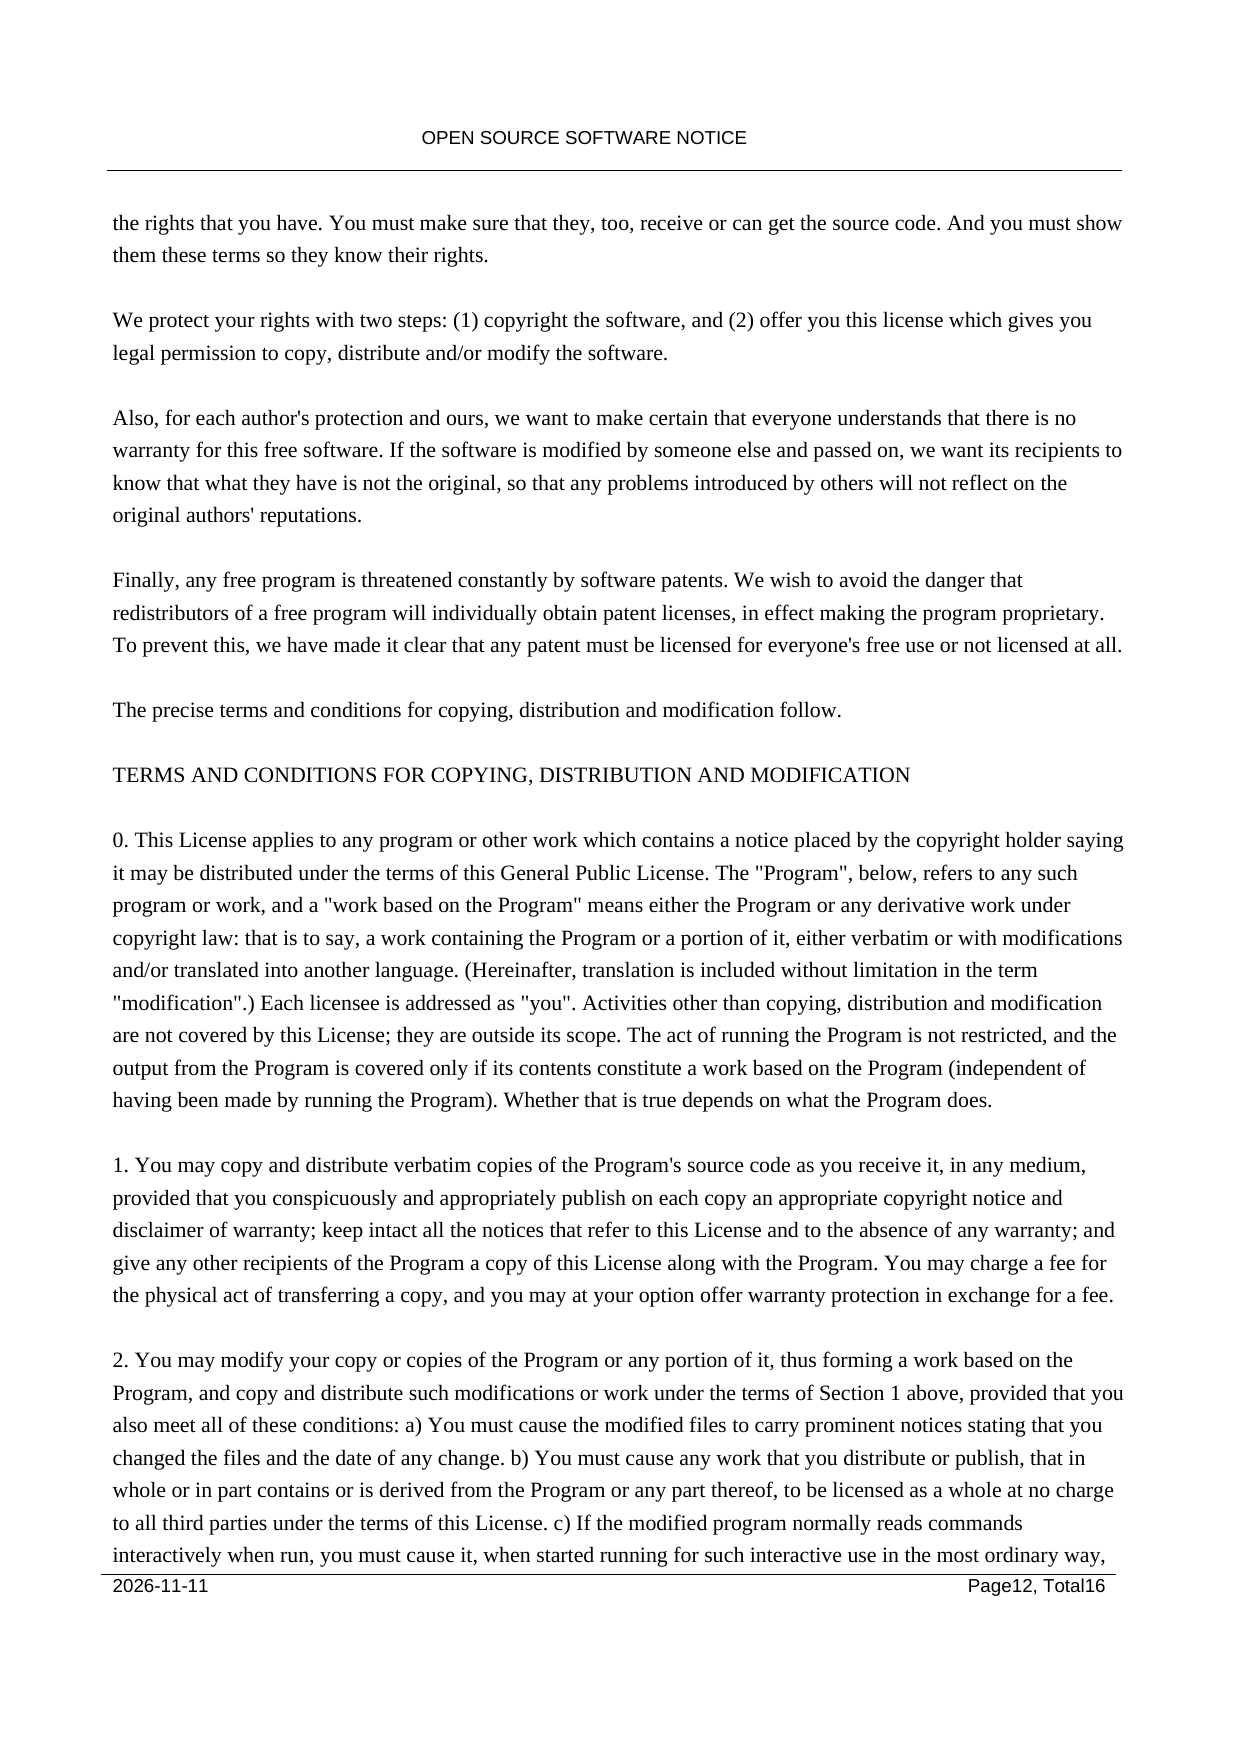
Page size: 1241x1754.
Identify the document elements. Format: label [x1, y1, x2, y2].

text [112, 206, 1128, 1571]
